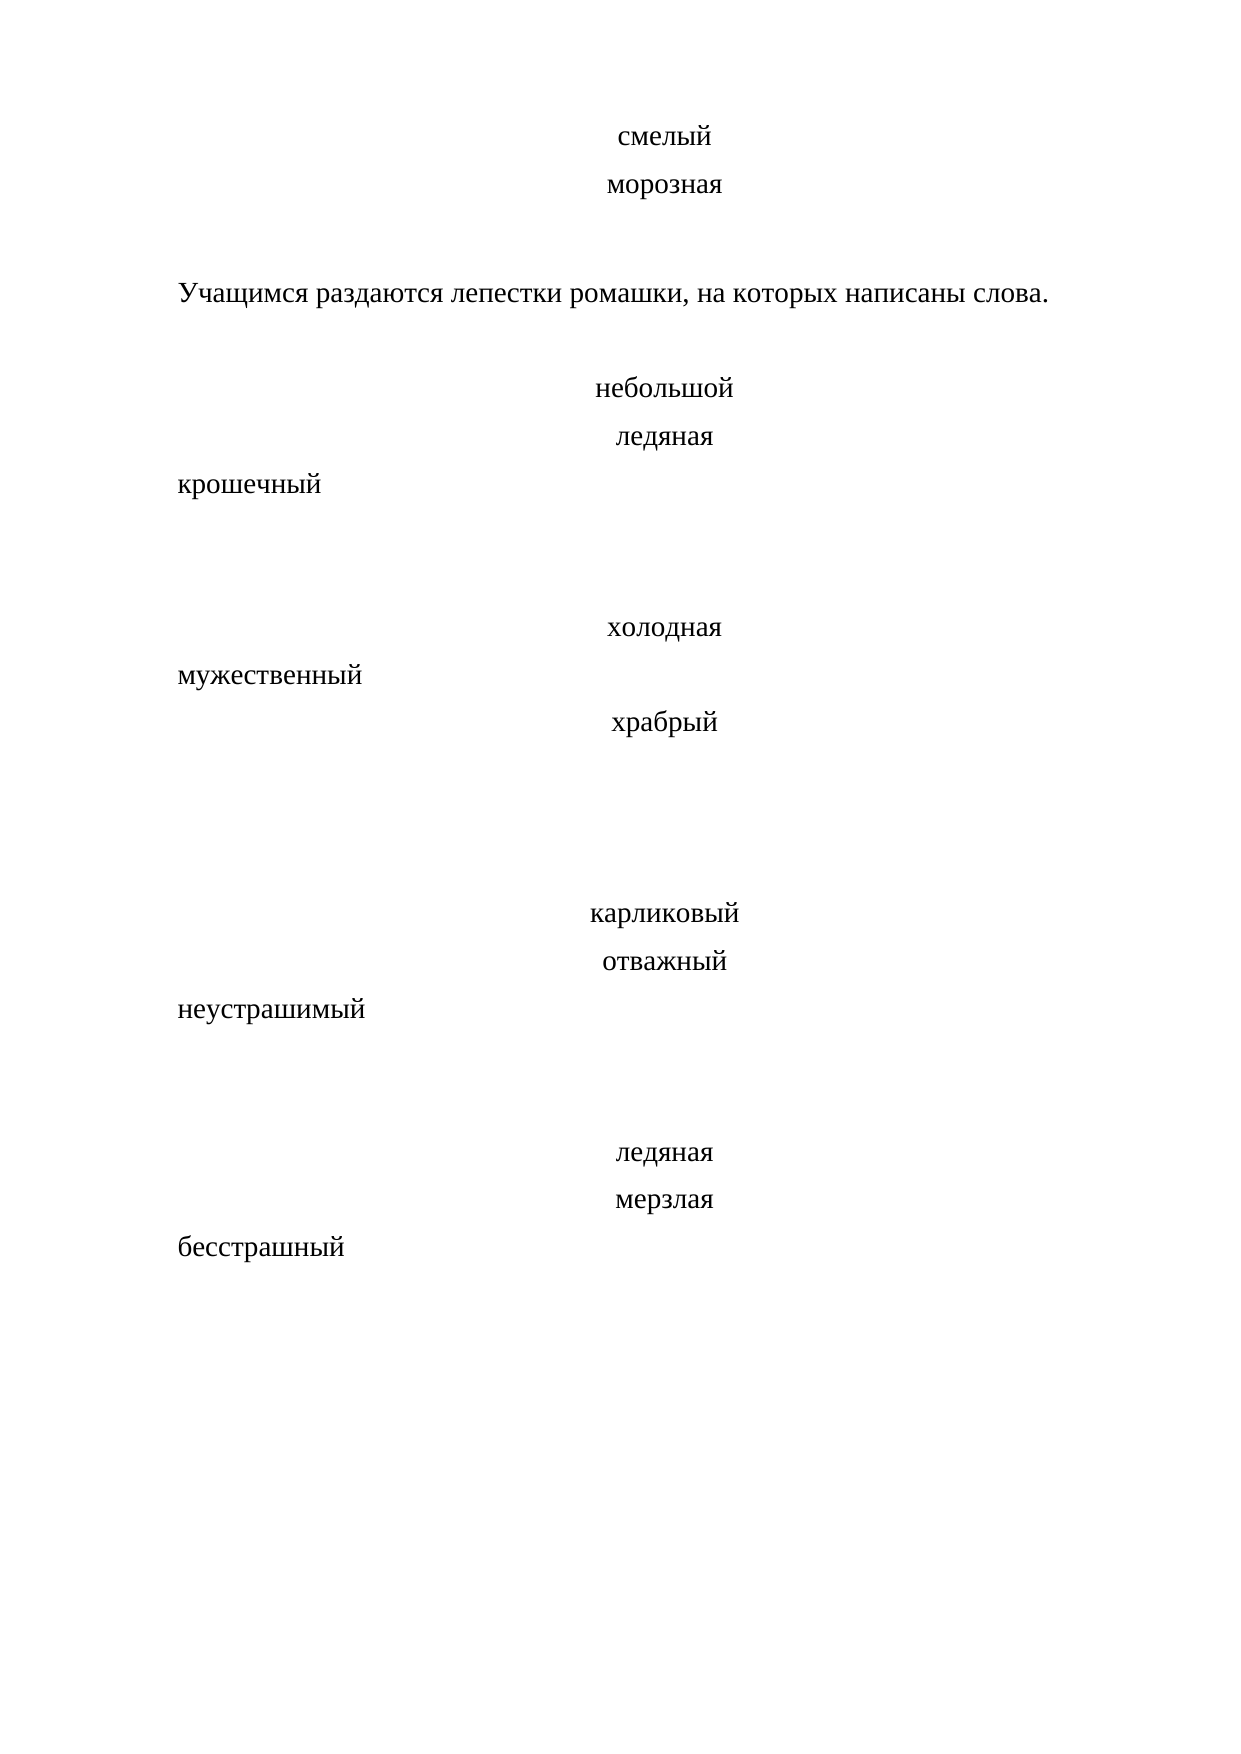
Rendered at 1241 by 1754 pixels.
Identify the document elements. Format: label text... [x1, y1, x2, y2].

text бесстрашный [177, 1229, 1152, 1263]
text смелый [177, 118, 1152, 152]
text мужественный [177, 657, 1152, 690]
text храбрый [177, 704, 1152, 738]
text карликовый [177, 895, 1152, 929]
text мерзлая [177, 1182, 1152, 1215]
text холодная [177, 609, 1152, 643]
text крошечный [177, 466, 1152, 499]
text отважный [177, 943, 1152, 977]
text ледяная [177, 1134, 1152, 1167]
text ледяная [177, 418, 1152, 452]
text Учащимся раздаются лепестки ромашки, на которых написаны слова. [177, 275, 1152, 309]
text небольшой [177, 371, 1152, 404]
text морозная [177, 166, 1152, 199]
text неустрашимый [177, 991, 1152, 1024]
